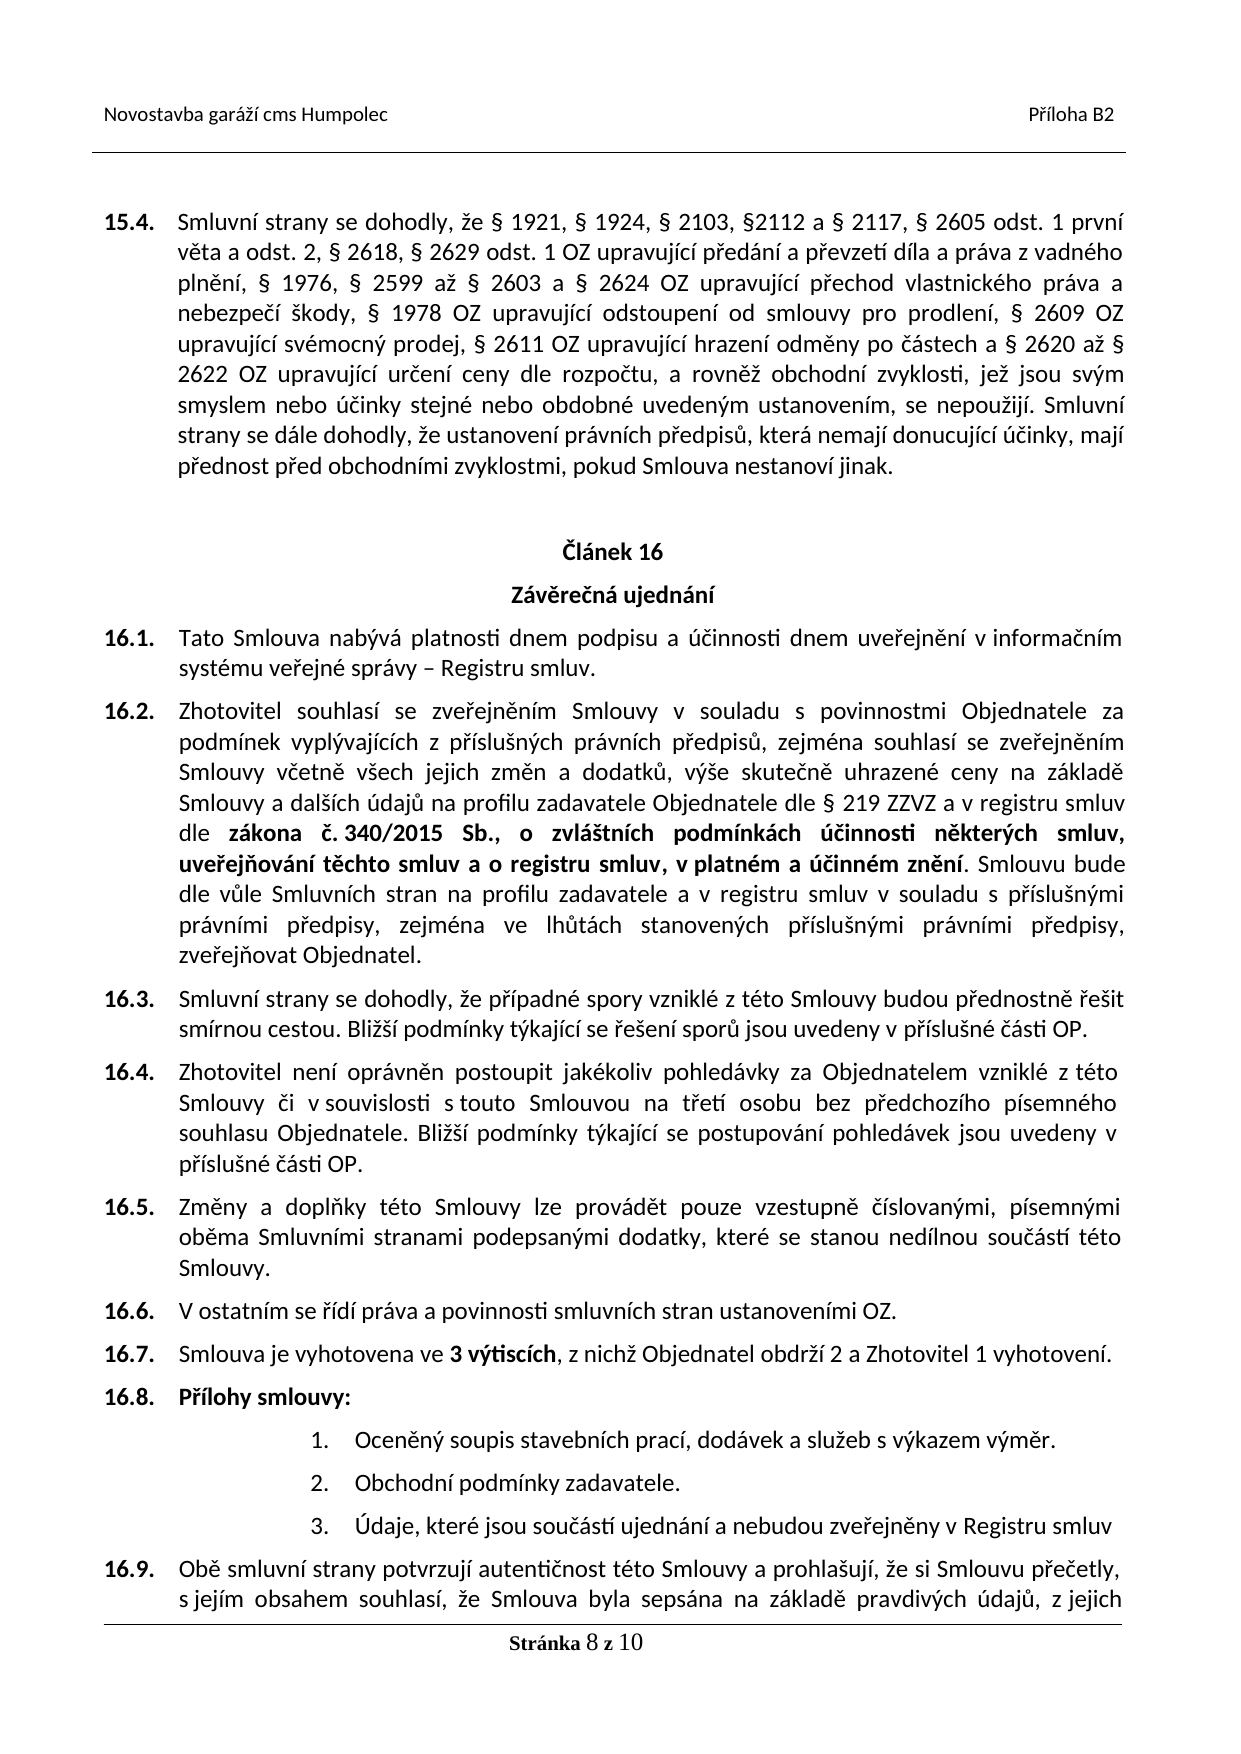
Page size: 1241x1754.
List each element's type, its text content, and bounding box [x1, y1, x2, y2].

text Článek 16 [103, 536, 1122, 566]
list Smlouva je vyhotovena ve 3 výtiscích, z nichž Objednatel obdrží 2 a Zhotovitel 1 vyhotovení. [103, 1338, 1122, 1368]
list V ostatním se řídí práva a povinnosti smluvních stran ustanoveními OZ. [103, 1295, 1122, 1325]
list Zhotovitel souhlasí se zveřejněním Smlouvy v souladu s povinnostmi Objednatele za podmínek vyplývajících z příslušných právních předpisů, zejména souhlasí se zveřejněním Smlouvy včetně všech jejich změn a dodatků, výše skutečně uhrazené ceny na základě Smlouvy a dalších údajů na profilu zadavatele Objednatele dle § 219 ZZVZ a v registru smluv dle zákona č. 340/2015 Sb., o zvláštních podmínkách účinnosti některých smluv, uveřejňování těchto smluv a o registru smluv, v platném a účinném znění. Smlouvu bude dle vůle Smluvních stran na profilu zadavatele a v registru smluv v souladu s příslušnými právními předpisy, zejména ve lhůtách stanovených příslušnými právními předpisy, zveřejňovat Objednatel. [103, 696, 1126, 970]
list Změny a doplňky této Smlouvy lze provádět pouze vzestupně číslovanými, písemnými oběma Smluvními stranami podepsanými dodatky, které se stanou nedílnou součástí této Smlouvy. [103, 1191, 1122, 1282]
list Smluvní strany se dohodly, že § 1921, § 1924, § 2103, §2112 a § 2117, § 2605 odst. 1 první věta a odst. 2, § 2618, § 2629 odst. 1 OZ upravující předání a převzetí díla a práva z vadného plnění, § 1976, § 2599 až § 2603 a § 2624 OZ upravující přechod vlastnického práva a nebezpečí škody, § 1978 OZ upravující odstoupení od smlouvy pro prodlení, § 2609 OZ upravující svémocný prodej, § 2611 OZ upravující hrazení odměny po částech a § 2620 až § 2622 OZ upravující určení ceny dle rozpočtu, a rovněž obchodní zvyklosti, jež jsou svým smyslem nebo účinky stejné nebo obdobné uvedeným ustanovením, se nepoužijí. Smluvní strany se dále dohodly, že ustanovení právních předpisů, která nemají donucující účinky, mají přednost před obchodními zvyklostmi, pokud Smlouva nestanoví jinak. [103, 206, 1126, 480]
list Přílohy smlouvy: [103, 1381, 1122, 1411]
list Obchodní podmínky zadavatele. [310, 1467, 1122, 1497]
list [103, 1553, 1122, 1614]
list Tato Smlouva nabývá platnosti dnem podpisu a účinnosti dnem uveřejnění v informačním systému veřejné správy – Registru smluv. [103, 622, 1122, 683]
list Zhotovitel není oprávněn postoupit jakékoliv pohledávky za Objednatelem vzniklé z této Smlouvy či v souvislosti s touto Smlouvou na třetí osobu bez předchozího písemného souhlasu Objednatele. Bližší podmínky týkající se postupování pohledávek jsou uvedeny v příslušné části OP. [103, 1056, 1118, 1178]
list Údaje, které jsou součástí ujednání a nebudou zveřejněny v Registru smluv [310, 1510, 1122, 1541]
list Smluvní strany se dohodly, že případné spory vzniklé z této Smlouvy budou přednostně řešit smírnou cestou. Bližší podmínky týkající se řešení sporů jsou uvedeny v příslušné části OP. [103, 983, 1126, 1044]
list Oceněný soupis stavebních prací, dodávek a služeb s výkazem výměr. [310, 1424, 1122, 1454]
text Závěrečná ujednání [103, 579, 1122, 609]
